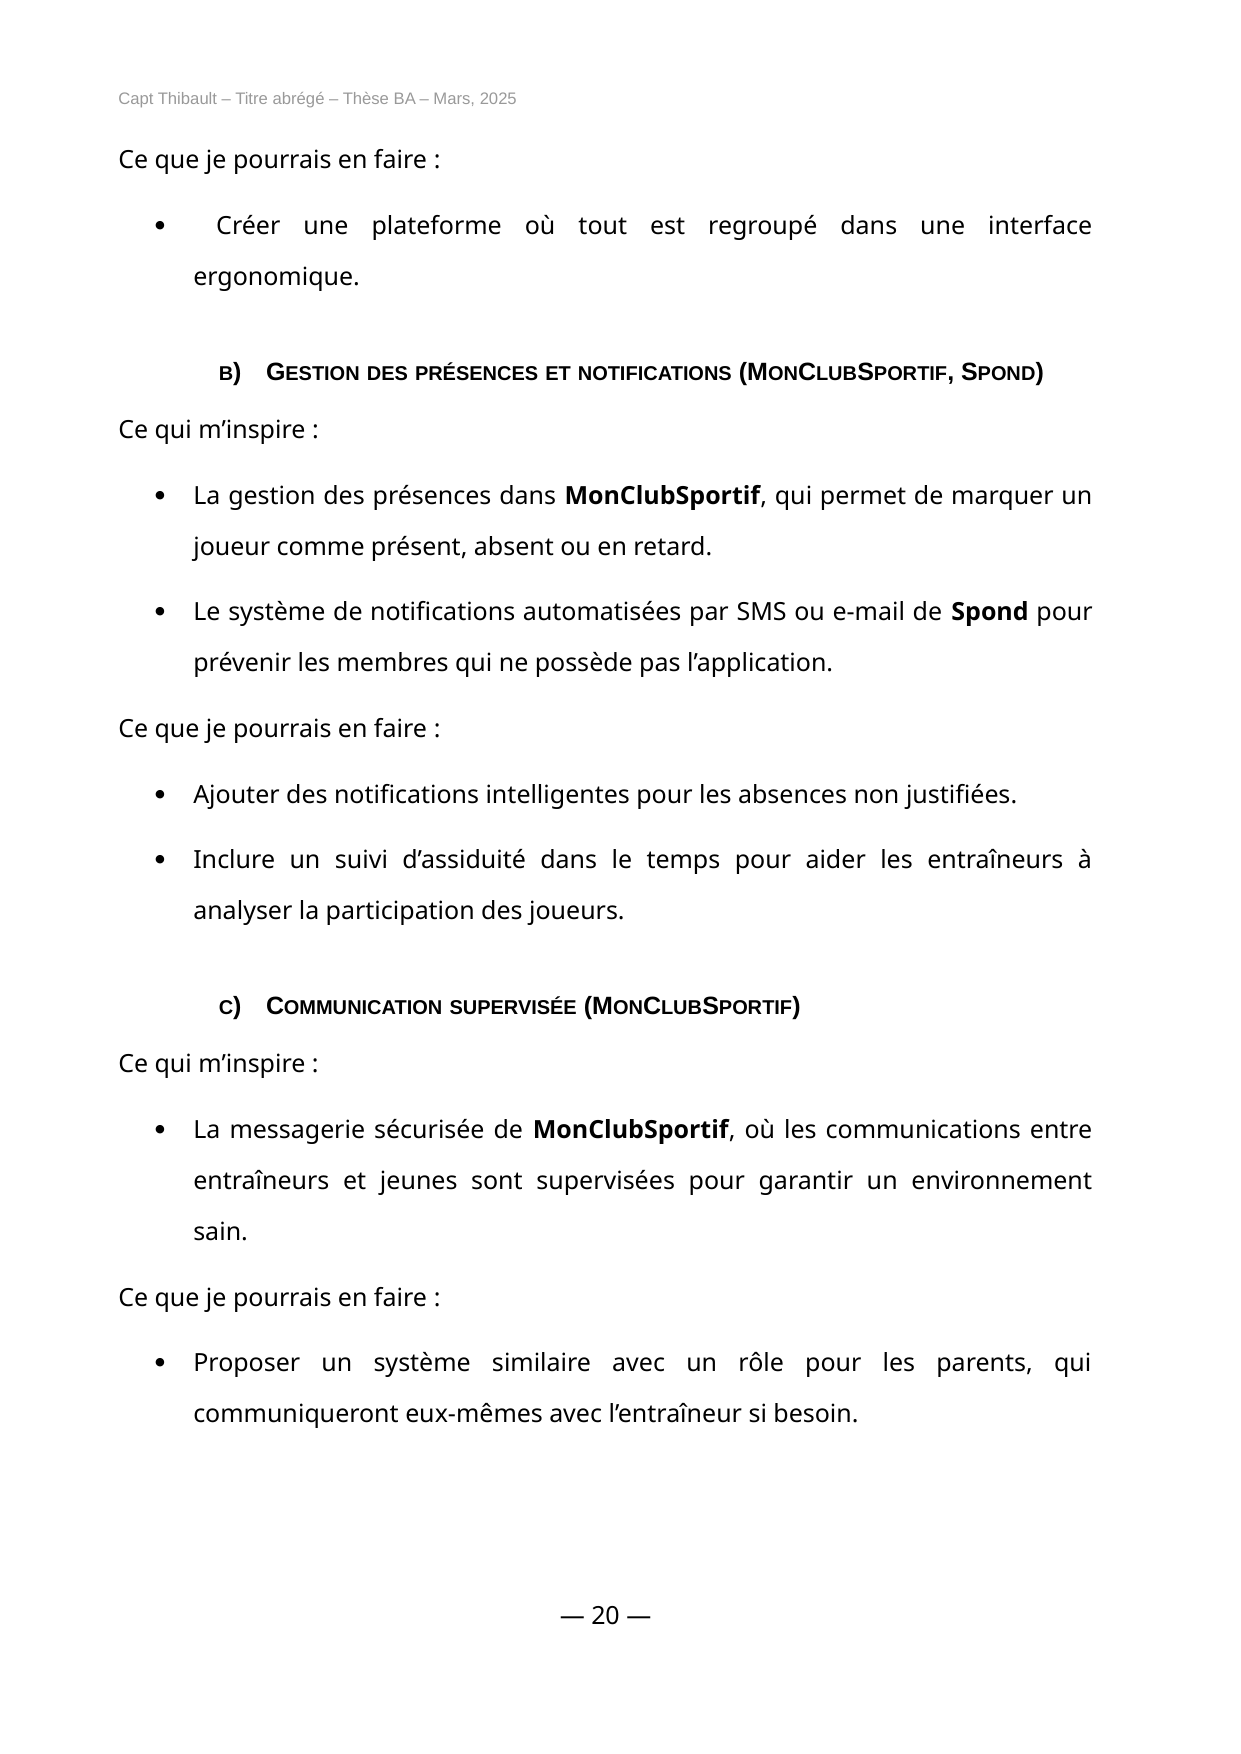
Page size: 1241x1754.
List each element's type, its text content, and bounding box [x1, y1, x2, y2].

list Ajouter des notifications intelligentes pour les absences non justifiées. [156, 776, 1093, 810]
text Ce que je pourrais en faire : [118, 711, 1093, 745]
list La gestion des présences dans MonClubSportif, qui permet de marquer un joueur comme présent, absent ou en retard. [156, 477, 1093, 562]
subtitle Communication supervisée (MonClubSportif) [148, 991, 1093, 1020]
list Proposer un système similaire avec un rôle pour les parents, qui communiqueront eux-mêmes avec l’entraîneur si besoin. [156, 1345, 1093, 1430]
text Ce que je pourrais en faire : [118, 142, 1093, 176]
list Créer une plateforme où tout est regroupé dans une interface ergonomique. [156, 207, 1093, 292]
text Ce que je pourrais en faire : [118, 1279, 1093, 1313]
list Le système de notifications automatisées par SMS ou e-mail de Spond pour prévenir les membres qui ne possède pas l’application. [156, 594, 1093, 679]
subtitle Gestion des présences et notifications (MonClubSportif, Spond) [148, 357, 1093, 386]
list La messagerie sécurisée de MonClubSportif, où les communications entre entraîneurs et jeunes sont supervisées pour garantir un environnement sain. [156, 1112, 1093, 1248]
text Ce qui m’inspire : [118, 412, 1093, 446]
list Inclure un suivi d’assiduité dans le temps pour aider les entraîneurs à analyser la participation des joueurs. [156, 842, 1093, 927]
text Ce qui m’inspire : [118, 1046, 1093, 1080]
